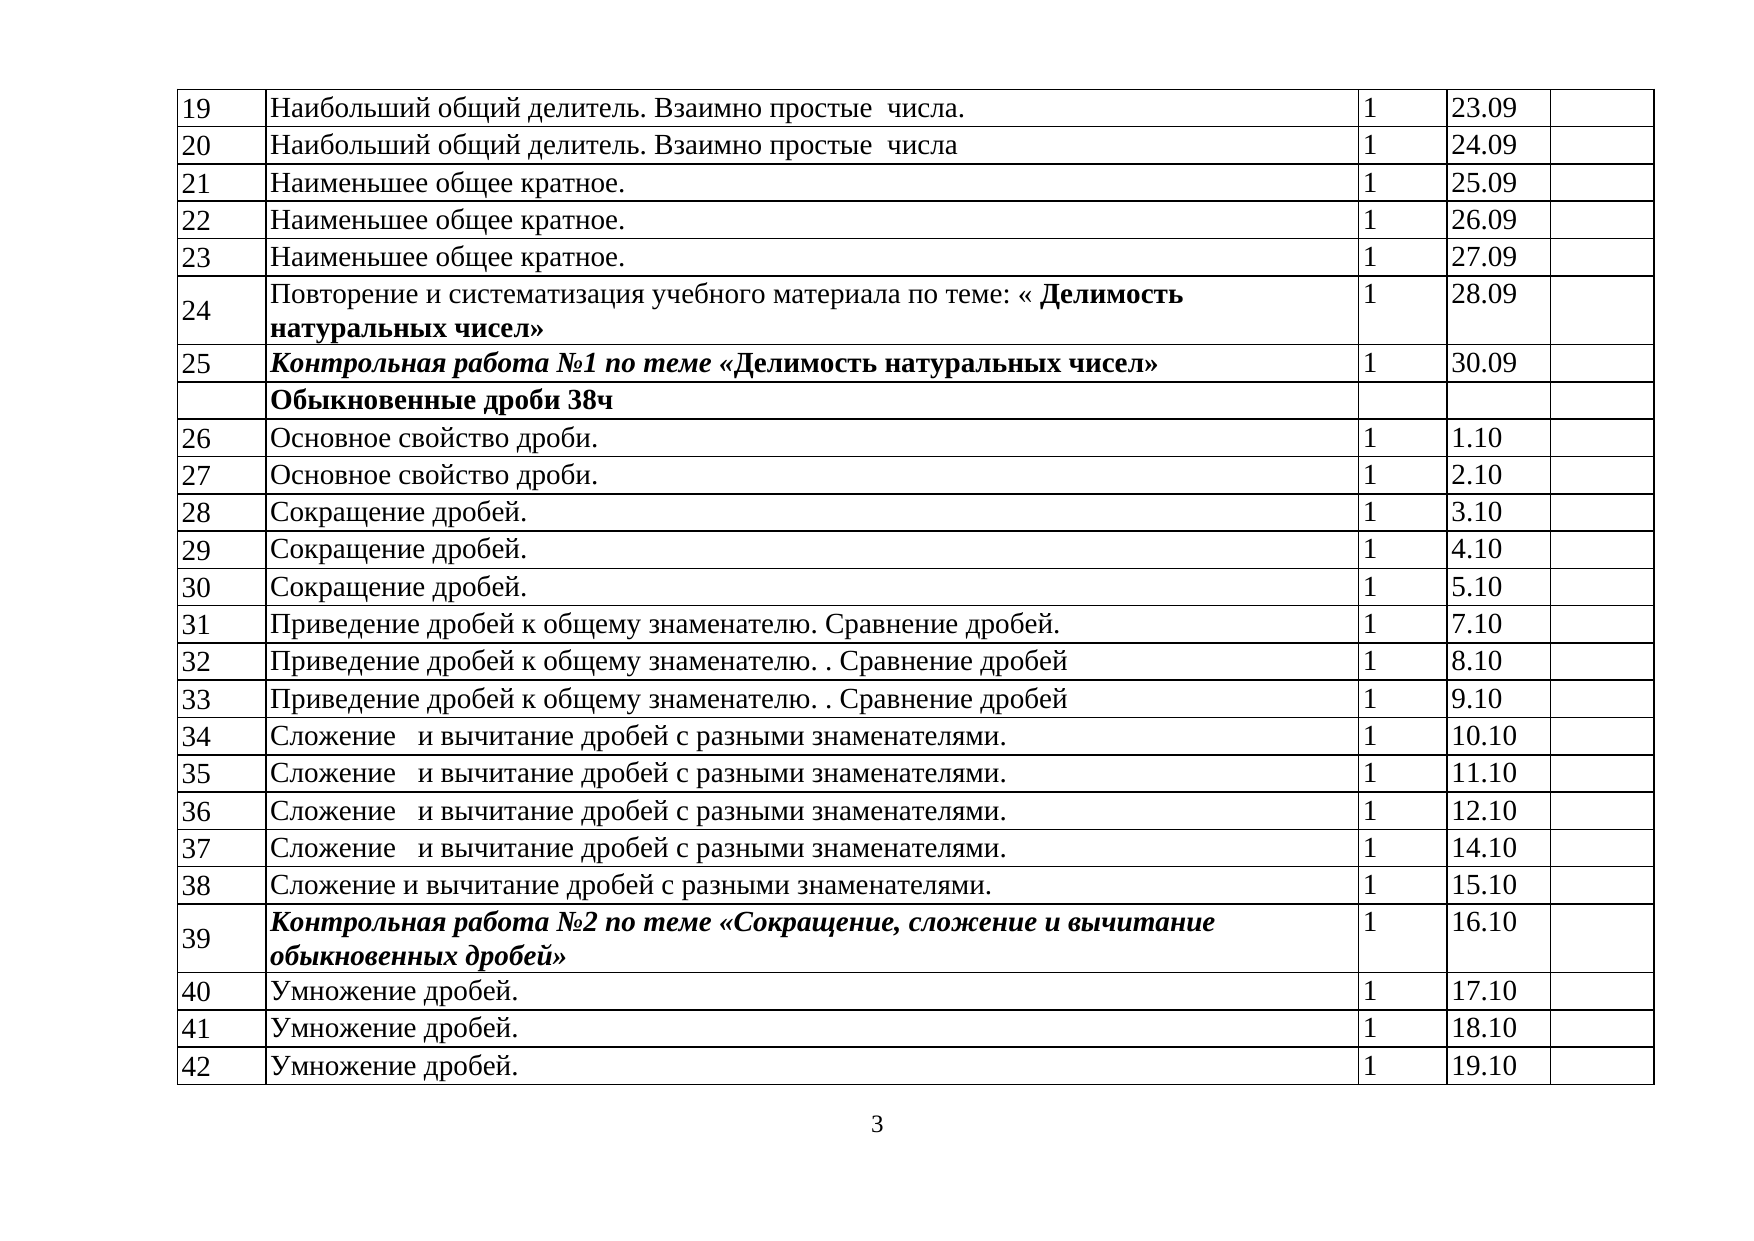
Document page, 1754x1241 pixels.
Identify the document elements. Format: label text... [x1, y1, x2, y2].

table_cell Наименьшее общее кратное. [267, 202, 1358, 238]
table_cell Наибольший общий делитель. Взаимно простые числа [267, 127, 1358, 163]
table_cell 27 [178, 457, 265, 493]
table_cell 16.10 [1448, 905, 1550, 972]
table_cell 23 [178, 239, 265, 275]
table_cell Приведение дробей к общему знаменателю. . Сравнение дробей [267, 681, 1358, 717]
table_cell 1 [1359, 644, 1446, 679]
table_cell 23.09 [1448, 90, 1550, 126]
table_cell 21 [178, 165, 265, 200]
table_cell Умножение дробей. [267, 1048, 1358, 1083]
table_cell 1 [1359, 973, 1446, 1009]
table_cell [1359, 383, 1446, 418]
table_cell [1551, 127, 1653, 163]
table_cell 3.10 [1448, 495, 1550, 530]
table_cell 20 [178, 127, 265, 163]
table_cell 32 [178, 644, 265, 679]
table_cell [1551, 495, 1653, 530]
table_cell 1 [1359, 1011, 1446, 1046]
table_cell Сложение и вычитание дробей с разными знаменателями. [267, 718, 1358, 754]
table_cell 4.10 [1448, 532, 1550, 567]
table_cell 14.10 [1448, 830, 1550, 866]
table_cell 1 [1359, 793, 1446, 828]
table_cell 28.09 [1448, 277, 1550, 344]
table_cell 5.10 [1448, 569, 1550, 605]
table_cell [1551, 793, 1653, 828]
table_cell Основное свойство дроби. [267, 420, 1358, 456]
table_cell 30.09 [1448, 345, 1550, 381]
table_cell 22 [178, 202, 265, 238]
table_cell [1551, 1048, 1653, 1083]
table_cell 17.10 [1448, 973, 1550, 1009]
table_cell [1551, 606, 1653, 642]
table_cell [1551, 90, 1653, 126]
table_cell 1 [1359, 495, 1446, 530]
table_cell [1551, 345, 1653, 381]
table_cell 25.09 [1448, 165, 1550, 200]
table_cell 1 [1359, 718, 1446, 754]
table_cell 1 [1359, 606, 1446, 642]
table_cell [1551, 202, 1653, 238]
table_cell 27.09 [1448, 239, 1550, 275]
table_cell [1551, 239, 1653, 275]
table_cell 9.10 [1448, 681, 1550, 717]
table_cell 12.10 [1448, 793, 1550, 828]
table_cell Сокращение дробей. [267, 569, 1358, 605]
table_cell 39 [178, 905, 265, 972]
table_cell Контрольная работа №1 по теме «Делимость натуральных чисел» [267, 345, 1358, 381]
table_cell Приведение дробей к общему знаменателю. Сравнение дробей. [267, 606, 1358, 642]
table_cell Сложение и вычитание дробей с разными знаменателями. [267, 793, 1358, 828]
table_cell 41 [178, 1011, 265, 1046]
table_cell [1551, 165, 1653, 200]
table_cell 7.10 [1448, 606, 1550, 642]
table_cell [1551, 569, 1653, 605]
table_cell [267, 90, 1358, 126]
table_cell [1448, 383, 1550, 418]
table_cell 19.10 [1448, 1048, 1550, 1083]
table_cell 24.09 [1448, 127, 1550, 163]
table_cell 10.10 [1448, 718, 1550, 754]
table_cell [1551, 277, 1653, 344]
table_cell Приведение дробей к общему знаменателю. . Сравнение дробей [267, 644, 1358, 679]
table_cell 34 [178, 718, 265, 754]
table_cell Сокращение дробей. [267, 495, 1358, 530]
table_cell 1 [1359, 569, 1446, 605]
table_cell [1551, 1011, 1653, 1046]
table_cell 1 [1359, 420, 1446, 456]
table_cell 33 [178, 681, 265, 717]
table_cell [1551, 644, 1653, 679]
table_cell 1 [1359, 165, 1446, 200]
table_cell 1 [1359, 239, 1446, 275]
table_cell Наименьшее общее кратное. [267, 165, 1358, 200]
table_cell 28 [178, 495, 265, 530]
table_cell Наименьшее общее кратное. [267, 239, 1358, 275]
table_cell [1551, 830, 1653, 866]
table_cell 1 [1359, 681, 1446, 717]
table_cell 1 [1359, 277, 1446, 344]
table_cell [1551, 681, 1653, 717]
table_cell Умножение дробей. [267, 1011, 1358, 1046]
table_cell 11.10 [1448, 756, 1550, 791]
table_cell Обыкновенные дроби 38ч [267, 383, 1358, 418]
table_cell [1551, 420, 1653, 456]
table_cell 1 [1359, 756, 1446, 791]
table_cell 37 [178, 830, 265, 866]
table_cell 15.10 [1448, 867, 1550, 903]
table_cell 1 [1359, 202, 1446, 238]
table_cell [1551, 457, 1653, 493]
table_cell Сложение и вычитание дробей с разными знаменателями. [267, 867, 1358, 903]
table_cell 24 [178, 277, 265, 344]
table_cell Умножение дробей. [267, 973, 1358, 1009]
table_cell 25 [178, 345, 265, 381]
table_cell Сложение и вычитание дробей с разными знаменателями. [267, 756, 1358, 791]
table_cell Сложение и вычитание дробей с разными знаменателями. [267, 830, 1358, 866]
table_cell Контрольная работа №2 по теме «Сокращение, сложение и вычитание обыкновенных дробей» [267, 905, 1358, 972]
table_cell 1 [1359, 532, 1446, 567]
table_cell 1 [1359, 127, 1446, 163]
table_cell [1551, 905, 1653, 972]
table_cell 29 [178, 532, 265, 567]
table_cell Основное свойство дроби. [267, 457, 1358, 493]
table_cell 8.10 [1448, 644, 1550, 679]
table_cell 42 [178, 1048, 265, 1083]
table_cell [1551, 973, 1653, 1009]
table_cell 36 [178, 793, 265, 828]
table_cell 1 [1359, 1048, 1446, 1083]
table_cell 30 [178, 569, 265, 605]
table_cell 19 [178, 90, 265, 126]
table_cell 26.09 [1448, 202, 1550, 238]
table_cell [178, 383, 265, 418]
table_cell [1551, 756, 1653, 791]
table_cell 26 [178, 420, 265, 456]
table_cell [1551, 867, 1653, 903]
table_cell 1 [1359, 830, 1446, 866]
table_cell 40 [178, 973, 265, 1009]
table_cell 38 [178, 867, 265, 903]
table_cell 31 [178, 606, 265, 642]
table_cell Повторение и систематизация учебного материала по теме: « Делимость натуральных чисел» [267, 277, 1358, 344]
table_cell Сокращение дробей. [267, 532, 1358, 567]
table_cell [1551, 532, 1653, 567]
table_cell 1 [1359, 457, 1446, 493]
table_cell 1 [1359, 905, 1446, 972]
table_cell [1551, 718, 1653, 754]
table_cell 1 [1359, 345, 1446, 381]
table_cell 1 [1359, 90, 1446, 126]
table_cell 35 [178, 756, 265, 791]
table_cell [1551, 383, 1653, 418]
table_cell 1.10 [1448, 420, 1550, 456]
table_cell 18.10 [1448, 1011, 1550, 1046]
table_cell 1 [1359, 867, 1446, 903]
table_cell 2.10 [1448, 457, 1550, 493]
